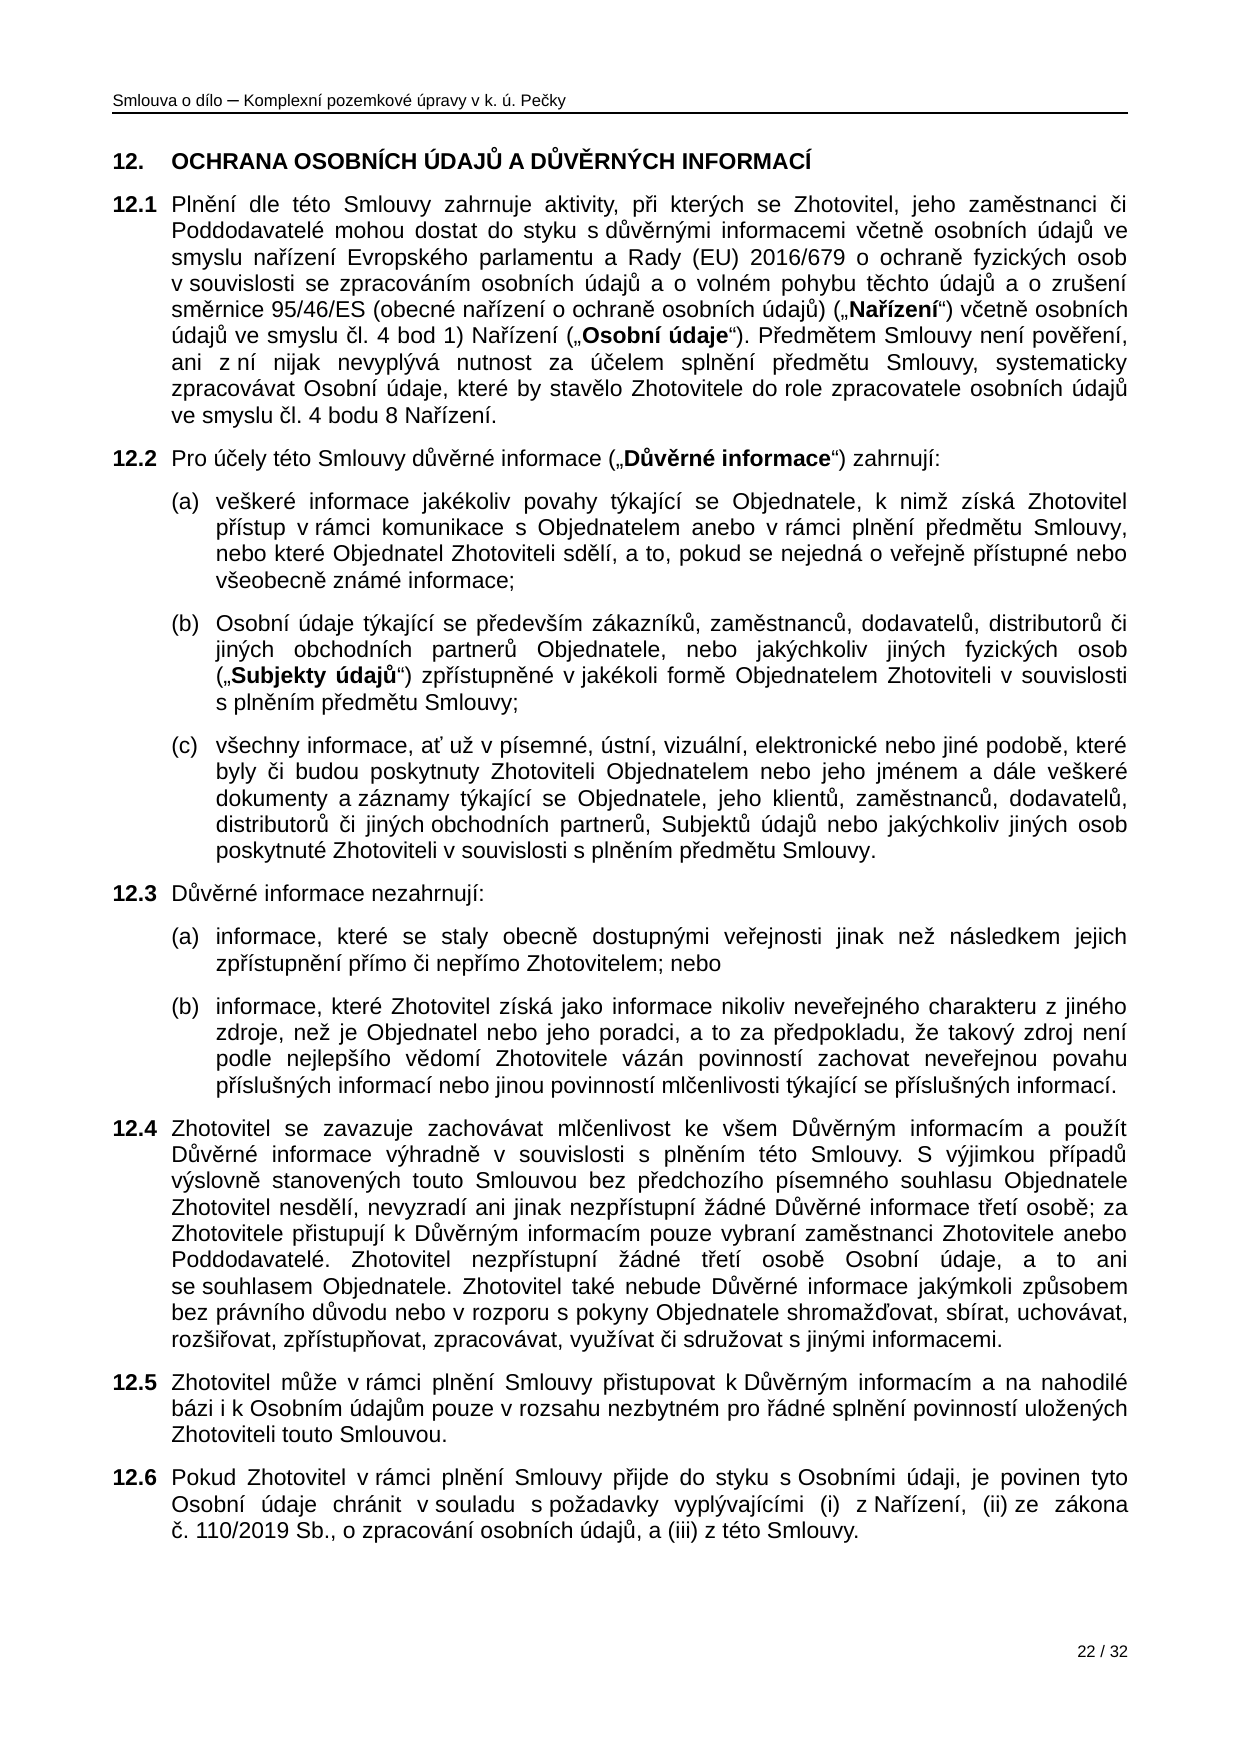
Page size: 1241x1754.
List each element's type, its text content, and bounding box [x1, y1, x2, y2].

text Zhotovitel může v rámci plnění Smlouvy přistupovat k Důvěrným informacím a na nahodilé bázi i k Osobním údajům pouze v rozsahu nezbytném pro řádné splnění povinností uložených Zhotoviteli touto Smlouvou. [112, 1368, 1128, 1448]
text Ochrana osobních údajů a Důvěrných informací [112, 148, 1128, 174]
text Pokud Zhotovitel v rámci plnění Smlouvy přijde do styku s Osobními údaji, je povinen tyto Osobní údaje chránit v souladu s požadavky vyplývajícími (i) z Nařízení, (ii) ze zákona č. 110/2019 Sb., o zpracování osobních údajů, a (iii) z této Smlouvy. [112, 1464, 1128, 1543]
text všechny informace, ať už v písemné, ústní, vizuální, elektronické nebo jiné podobě, které byly či budou poskytnuty Zhotoviteli Objednatelem nebo jeho jménem a dále veškeré dokumenty a záznamy týkající se Objednatele, jeho klientů, zaměstnanců, dodavatelů, distributorů či jiných obchodních partnerů, Subjektů údajů nebo jakýchkoliv jiných osob poskytnuté Zhotoviteli v souvislosti s plněním předmětu Smlouvy. [171, 732, 1128, 863]
text Zhotovitel se zavazuje zachovávat mlčenlivost ke všem Důvěrným informacím a použít Důvěrné informace výhradně v souvislosti s plněním této Smlouvy. S výjimkou případů výslovně stanovených touto Smlouvou bez předchozího písemného souhlasu Objednatele Zhotovitel nesdělí, nevyzradí ani jinak nezpřístupní žádné Důvěrné informace třetí osobě; za Zhotovitele přistupují k Důvěrným informacím pouze vybraní zaměstnanci Zhotovitele anebo Poddodavatelé. Zhotovitel nezpřístupní žádné třetí osobě Osobní údaje, a to ani se souhlasem Objednatele. Zhotovitel také nebude Důvěrné informace jakýmkoli způsobem bez právního důvodu nebo v rozporu s pokyny Objednatele shromažďovat, sbírat, uchovávat, rozšiřovat, zpřístupňovat, zpracovávat, využívat či sdružovat s jinými informacemi. [112, 1115, 1128, 1352]
text Plnění dle této Smlouvy zahrnuje aktivity, při kterých se Zhotovitel, jeho zaměstnanci či Poddodavatelé mohou dostat do styku s důvěrnými informacemi včetně osobních údajů ve smyslu nařízení Evropského parlamentu a Rady (EU) 2016/679 o ochraně fyzických osob v souvislosti se zpracováním osobních údajů a o volném pohybu těchto údajů a o zrušení směrnice 95/46/ES (obecné nařízení o ochraně osobních údajů) („Nařízení“) včetně osobních údajů ve smyslu čl. 4 bod 1) Nařízení („Osobní údaje“). Předmětem Smlouvy není pověření, ani z ní nijak nevyplývá nutnost za účelem splnění předmětu Smlouvy, systematicky zpracovávat Osobní údaje, které by stavělo Zhotovitele do role zpracovatele osobních údajů ve smyslu čl. 4 bodu 8 Nařízení. [112, 191, 1128, 428]
list veškeré informace jakékoliv povahy týkající se Objednatele, k nimž získá Zhotovitel přístup v rámci komunikace s Objednatelem anebo v rámci plnění předmětu Smlouvy, nebo které Objednatel Zhotoviteli sdělí, a to, pokud se nejedná o veřejně přístupné nebo všeobecně známé informace; [171, 488, 1128, 593]
text Osobní údaje týkající se především zákazníků, zaměstnanců, dodavatelů, distributorů či jiných obchodních partnerů Objednatele, nebo jakýchkoliv jiných fyzických osob („Subjekty údajů“) zpřístupněné v jakékoli formě Objednatelem Zhotoviteli v souvislosti s plněním předmětu Smlouvy; [171, 610, 1128, 715]
text Důvěrné informace nezahrnují: [112, 880, 1128, 907]
list informace, které Zhotovitel získá jako informace nikoliv neveřejného charakteru z jiného zdroje, než je Objednatel nebo jeho poradci, a to za předpokladu, že takový zdroj není podle nejlepšího vědomí Zhotovitele vázán povinností zachovat neveřejnou povahu příslušných informací nebo jinou povinností mlčenlivosti týkající se příslušných informací. [171, 993, 1128, 1098]
text Pro účely této Smlouvy důvěrné informace („Důvěrné informace“) zahrnují: [112, 444, 1128, 471]
list informace, které se staly obecně dostupnými veřejnosti jinak než následkem jejich zpřístupnění přímo či nepřímo Zhotovitelem; nebo [171, 923, 1128, 976]
